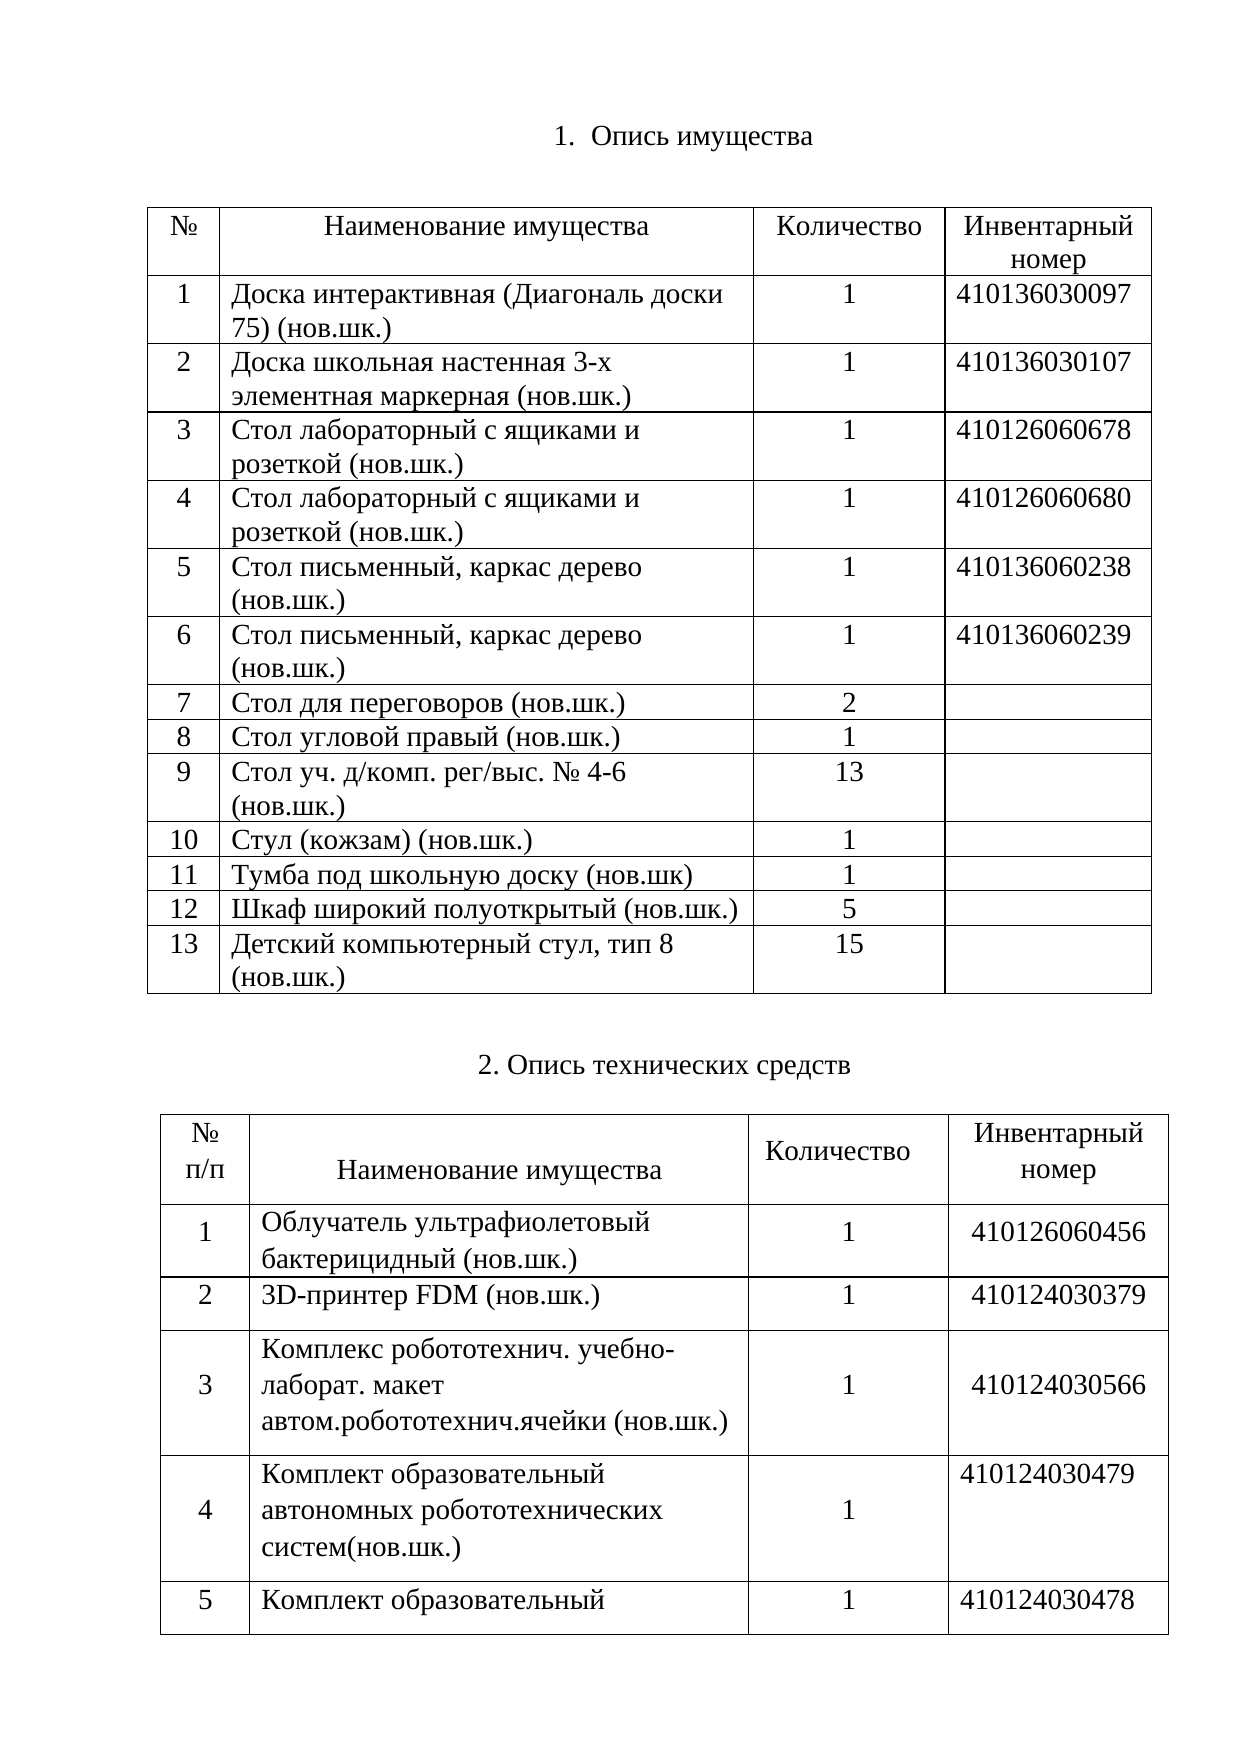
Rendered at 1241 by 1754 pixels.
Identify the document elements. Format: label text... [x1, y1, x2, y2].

table_cell [946, 720, 1151, 753]
table_cell Доска интерактивная (Диагональ доски 75) (нов.шк.) [220, 276, 753, 343]
table_cell 1 [754, 617, 944, 684]
table_cell 15 [754, 926, 944, 993]
table_cell Стол лабораторный с ящиками и розеткой (нов.шк.) [220, 413, 753, 479]
table_header Инвентарный номер [949, 1115, 1168, 1203]
table_cell 2 [754, 685, 944, 718]
table_cell Стол лабораторный с ящиками и розеткой (нов.шк.) [220, 481, 753, 548]
table_cell 11 [148, 857, 219, 890]
table_cell [946, 891, 1151, 925]
table_cell 3 [148, 413, 219, 479]
table_header № [148, 208, 219, 275]
table_cell [946, 857, 1151, 890]
table_cell 1 [749, 1582, 948, 1634]
table_cell 3 [161, 1331, 249, 1455]
table_cell 410124030479 [949, 1456, 1168, 1581]
table_cell 410126060678 [946, 413, 1151, 479]
table_cell 1 [749, 1278, 948, 1330]
table_cell 7 [148, 685, 219, 718]
table_cell 13 [754, 754, 944, 821]
table_header Наименование имущества [250, 1115, 748, 1203]
table_cell 2 [161, 1278, 249, 1330]
table_cell Стол письменный, каркас дерево (нов.шк.) [220, 549, 753, 616]
table_cell 12 [148, 891, 219, 925]
table_cell 1 [754, 857, 944, 890]
table_cell Стол письменный, каркас дерево (нов.шк.) [220, 617, 753, 684]
table_cell 1 [754, 344, 944, 411]
table_cell 1 [754, 481, 944, 548]
table_cell Стол угловой правый (нов.шк.) [220, 720, 753, 753]
table_cell [946, 685, 1151, 718]
table_cell 6 [148, 617, 219, 684]
table_cell 410124030379 [949, 1278, 1168, 1330]
table_cell 1 [148, 276, 219, 343]
table_cell Стол уч. д/комп. рег/выс. № 4-6 (нов.шк.) [220, 754, 753, 821]
table_cell Комплекс робототехнич. учебно-лаборат. макет автом.робототехнич.ячейки (нов.шк.) [250, 1331, 748, 1455]
table_cell 10 [148, 822, 219, 856]
table_cell 1 [754, 549, 944, 616]
table_cell 1 [754, 413, 944, 479]
table_cell 5 [754, 891, 944, 925]
table_header № п/п [161, 1115, 249, 1203]
table_cell 410136060239 [946, 617, 1151, 684]
table_cell [946, 926, 1151, 993]
table_cell 1 [754, 276, 944, 343]
table_cell 4 [161, 1456, 249, 1581]
table_cell Тумба под школьную доску (нов.шк) [220, 857, 753, 890]
table_cell Стол для переговоров (нов.шк.) [220, 685, 753, 718]
table_cell 1 [749, 1205, 948, 1276]
table_cell 410136030107 [946, 344, 1151, 411]
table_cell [250, 1582, 748, 1634]
table_cell 1 [749, 1456, 948, 1581]
table_header Наименование имущества [220, 208, 753, 275]
table_cell 5 [148, 549, 219, 616]
table_cell 3D-принтер FDM (нов.шк.) [250, 1278, 748, 1330]
table_cell Детский компьютерный стул, тип 8 (нов.шк.) [220, 926, 753, 993]
table_cell 410136030097 [946, 276, 1151, 343]
table_cell 4 [148, 481, 219, 548]
table_cell Стул (кожзам) (нов.шк.) [220, 822, 753, 856]
table_cell 1 [161, 1205, 249, 1276]
table_cell 410124030478 [949, 1582, 1168, 1634]
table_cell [250, 1456, 748, 1581]
table_cell 2 [148, 344, 219, 411]
table_cell 9 [148, 754, 219, 821]
table_cell 410126060680 [946, 481, 1151, 548]
table_cell 13 [148, 926, 219, 993]
table_cell [946, 754, 1151, 821]
table_cell 410126060456 [949, 1205, 1168, 1276]
table_cell 1 [754, 822, 944, 856]
table_cell 8 [148, 720, 219, 753]
list Опись имущества [215, 118, 1152, 152]
table_cell [946, 822, 1151, 856]
table_cell Шкаф широкий полуоткрытый (нов.шк.) [220, 891, 753, 925]
table_cell 1 [749, 1331, 948, 1455]
table_cell 410136060238 [946, 549, 1151, 616]
table_cell 410124030566 [949, 1331, 1168, 1455]
table_cell Облучатель ультрафиолетовый бактерицидный (нов.шк.) [250, 1205, 748, 1276]
table_cell 1 [754, 720, 944, 753]
table_cell Доска школьная настенная 3-х элементная маркерная (нов.шк.) [220, 344, 753, 411]
text 2. Опись технических средств [177, 1047, 1152, 1081]
table_header Инвентарный номер [946, 208, 1151, 275]
table_header Количество [754, 208, 944, 275]
table_header Количество [749, 1115, 948, 1203]
table_cell 5 [161, 1582, 249, 1634]
